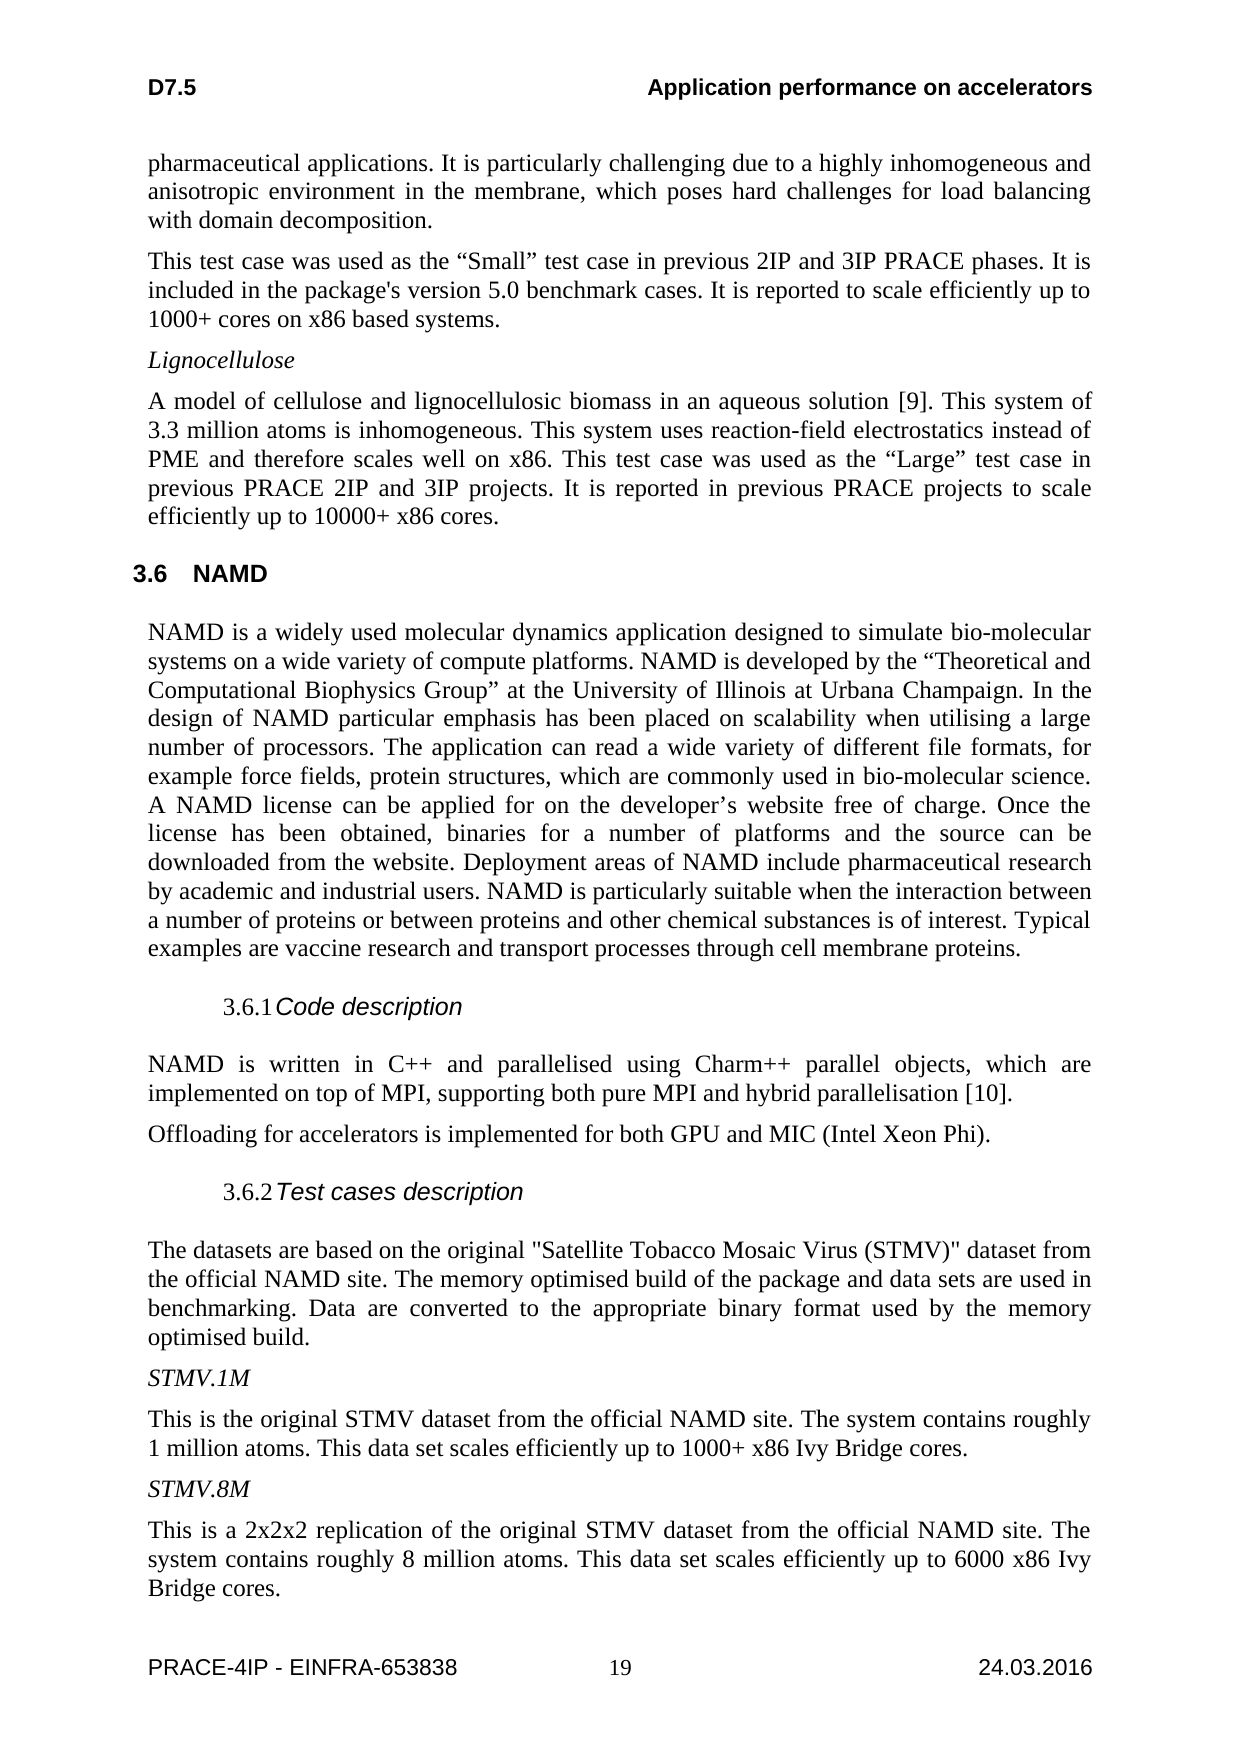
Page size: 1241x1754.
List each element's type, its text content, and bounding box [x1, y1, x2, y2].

subtitle Test cases description [223, 1177, 1092, 1206]
text STMV.1M [148, 1363, 1092, 1392]
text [148, 148, 1092, 234]
subtitle NAMD [133, 559, 1092, 588]
text This is a 2x2x2 replication of the original STMV dataset from the official NAMD site. The system contains roughly 8 million atoms. This data set scales efficiently up to 6000 x86 Ivy Bridge cores. [148, 1515, 1092, 1602]
text Offloading for accelerators is implemented for both GPU and MIC (Intel Xeon Phi). [148, 1119, 1092, 1148]
text This test case was used as the “Small” test case in previous 2IP and 3IP PRACE phases. It is included in the package's version 5.0 benchmark cases. It is reported to scale efficiently up to 1000+ cores on x86 based systems. [148, 246, 1092, 333]
text This is the original STMV dataset from the official NAMD site. The system contains roughly 1 million atoms. This data set scales efficiently up to 1000+ x86 Ivy Bridge cores. [148, 1404, 1092, 1462]
text STMV.8M [148, 1474, 1092, 1503]
text NAMD is a widely used molecular dynamics application designed to simulate bio-molecular systems on a wide variety of compute platforms. NAMD is developed by the “Theoretical and Computational Biophysics Group” at the University of Illinois at Urbana Champaign. In the design of NAMD particular emphasis has been placed on scalability when utilising a large number of processors. The application can read a wide variety of different file formats, for example force fields, protein structures, which are commonly used in bio-molecular science. A NAMD license can be applied for on the developer’s website free of charge. Once the license has been obtained, binaries for a number of platforms and the source can be downloaded from the website. Deployment areas of NAMD include pharmaceutical research by academic and industrial users. NAMD is particularly suitable when the interaction between a number of proteins or between proteins and other chemical substances is of interest. Typical examples are vaccine research and transport processes through cell membrane proteins. [148, 617, 1092, 962]
text Lignocellulose [148, 345, 1092, 374]
subtitle Code description [223, 991, 1092, 1020]
text NAMD is written in C++ and parallelised using Charm++ parallel objects, which are implemented on top of MPI, supporting both pure MPI and hybrid parallelisation [10]. [148, 1049, 1092, 1107]
text The datasets are based on the original "Satellite Tobacco Mosaic Virus (STMV)" dataset from the official NAMD site. The memory optimised build of the package and data sets are used in benchmarking. Data are converted to the appropriate binary format used by the memory optimised build. [148, 1235, 1092, 1350]
text A model of cellulose and lignocellulosic biomass in an aqueous solution [9]. This system of 3.3 million atoms is inhomogeneous. This system uses reaction-field electrostatics instead of PME and therefore scales well on x86. This test case was used as the “Large” test case in previous PRACE 2IP and 3IP projects. It is reported in previous PRACE projects to scale efficiently up to 10000+ x86 cores. [148, 386, 1092, 530]
